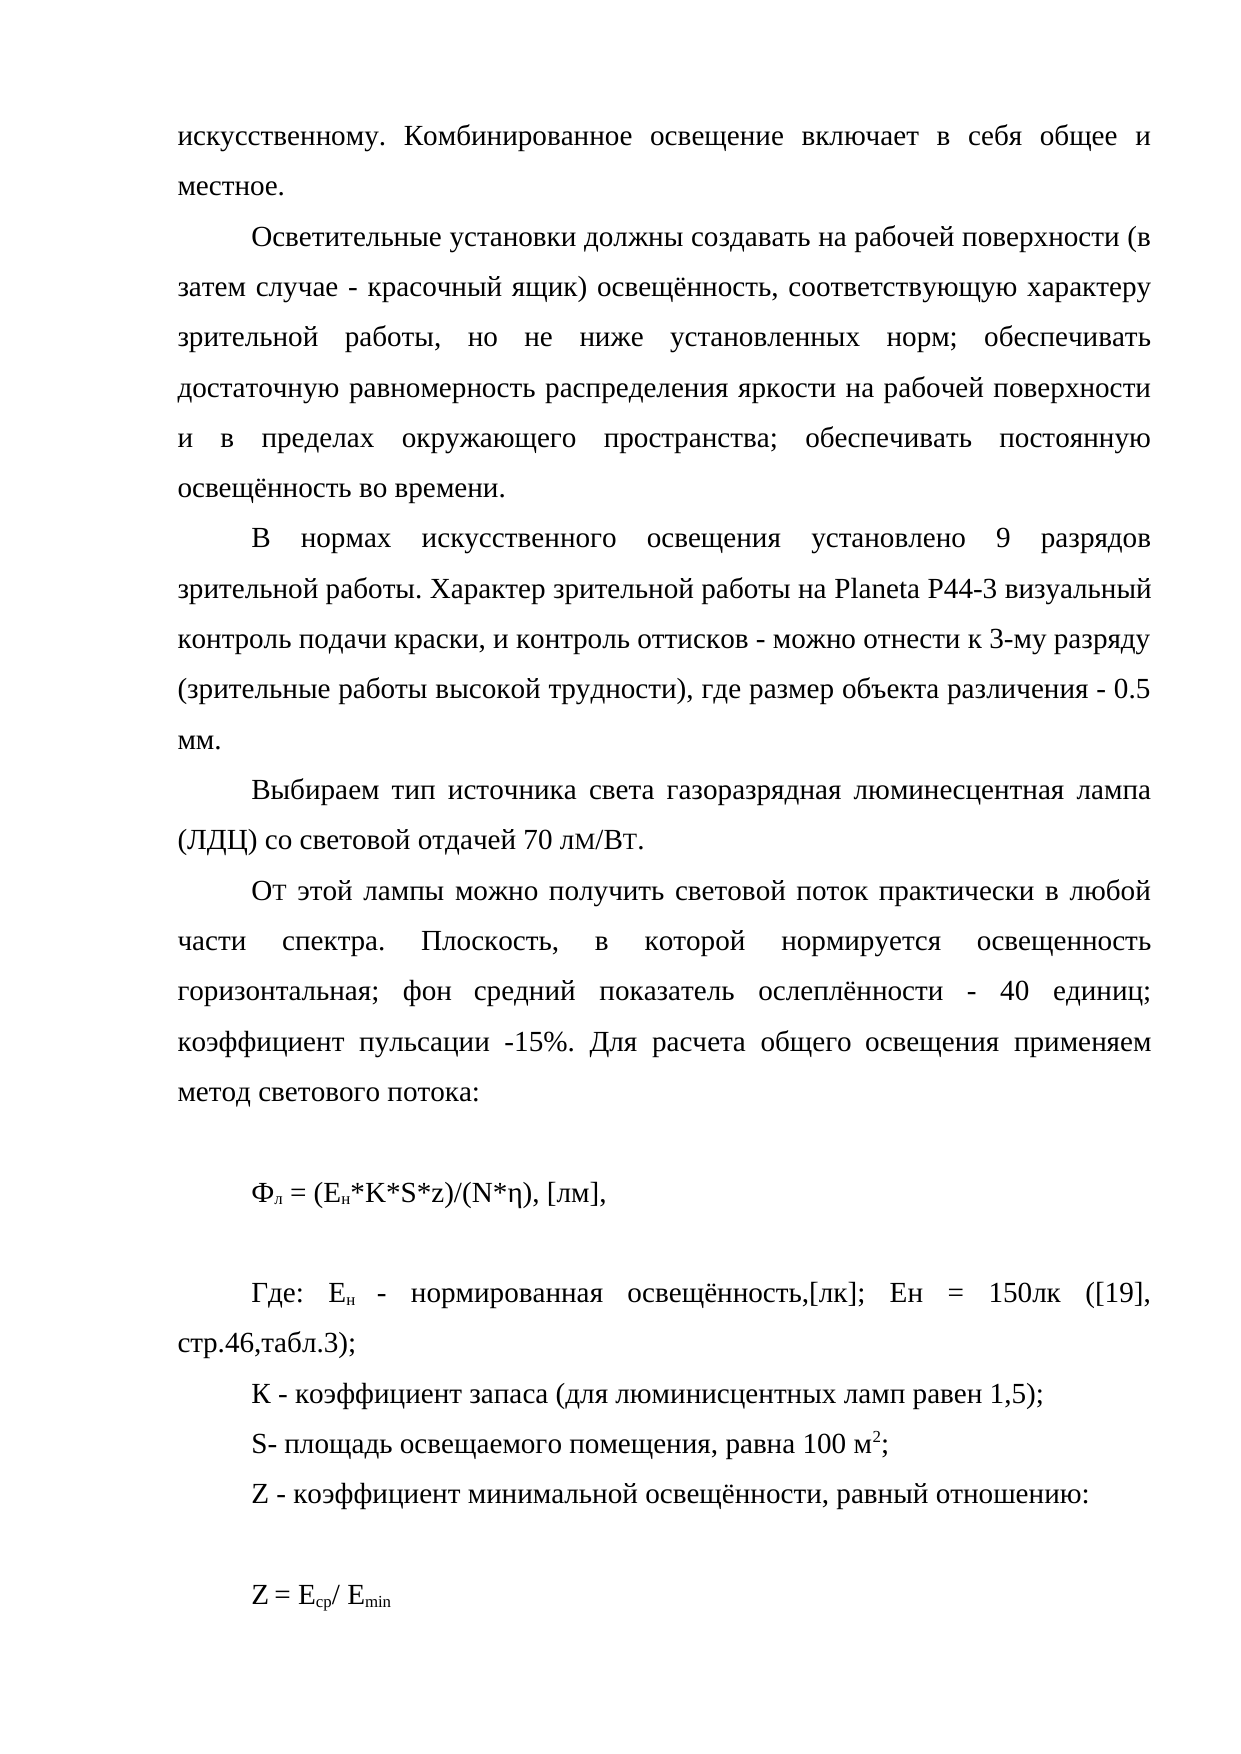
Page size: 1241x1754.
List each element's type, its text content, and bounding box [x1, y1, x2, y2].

text Выбираем тип источника света газоразрядная люминесцентная лампа (ЛДЦ) со световой отдачей 70 лм/Bt. [177, 772, 1152, 856]
text К - коэффициент запаса (для люминисцентных ламп равен 1,5); [177, 1376, 1152, 1409]
text Z - коэффициент минимальной освещённости, равный отношению: [177, 1477, 1152, 1510]
text Z = Еср/ Emin [177, 1577, 1152, 1611]
text Где: Ен - нормированная освещённость,[лк]; Ен = 150лк ([19], стр.46,табл.3); [177, 1275, 1152, 1359]
text S- площадь освещаемого помещения, равна ; [177, 1426, 1152, 1460]
text От этой лампы можно получить световой поток практически в любой части спектра. Плоскость, в которой нормируется освещенность горизонтальная; фон средний показатель ослеплённости - 40 единиц; коэффициент пульсации -15%. Для расчета общего освещения применяем метод светового потока: [177, 873, 1152, 1108]
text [177, 118, 1152, 202]
text Осветительные установки должны создавать на рабочей поверхности (в затем случае - красочный ящик) освещённость, соответствующую характеру зрительной работы, но не ниже установленных норм; обеспечивать достаточную равномерность распределения яркости на рабочей поверхности и в пределах окружающего пространства; обеспечивать постоянную освещённость во времени. [177, 219, 1152, 504]
text Фл = (Ен*K*S*z)/(N*η), [лм], [177, 1175, 1152, 1208]
text В нормах искусственного освещения установлено 9 разрядов зрительной работы. Характер зрительной работы на Planeta P44-3 визуальный контроль подачи краски, и контроль оттисков - можно отнести к 3-му разряду (зрительные работы высокой трудности), где размер объекта различения - . [177, 521, 1152, 755]
